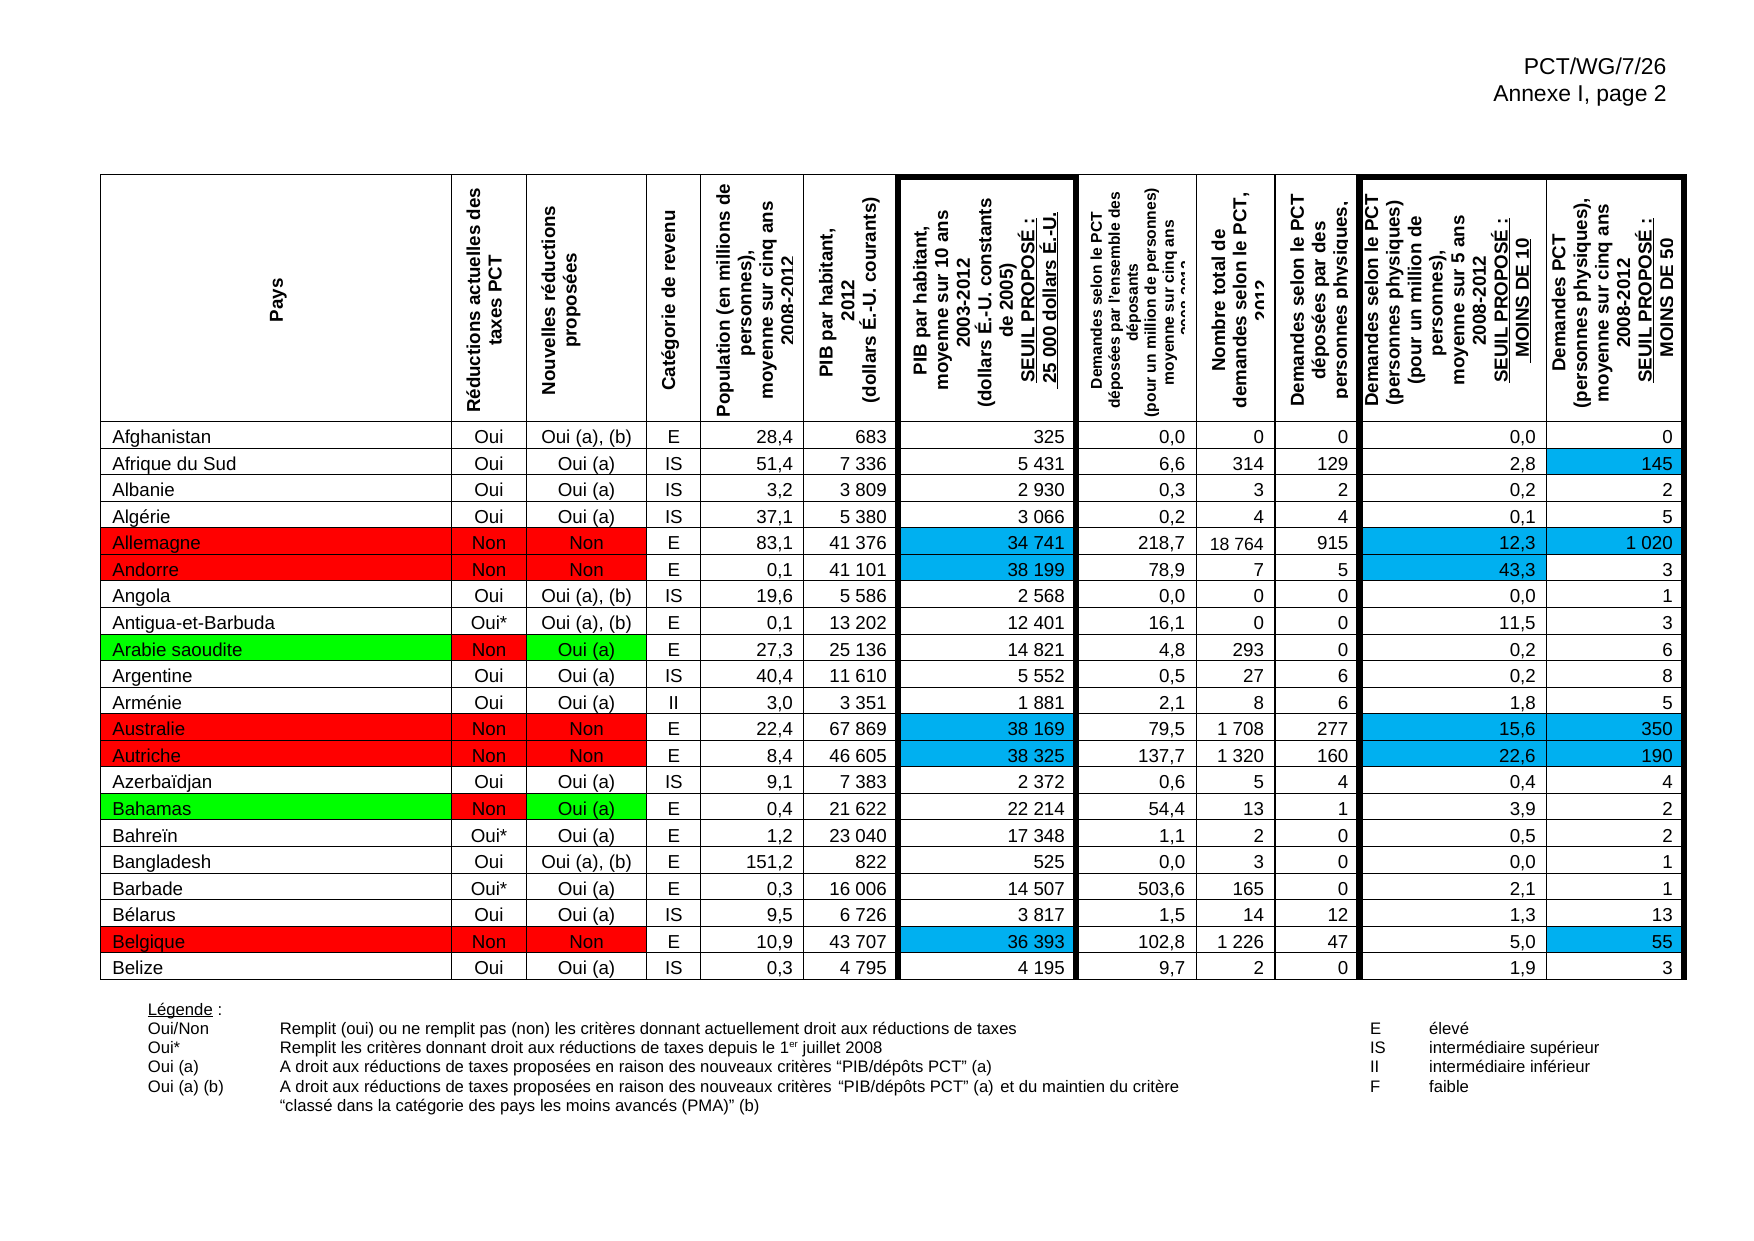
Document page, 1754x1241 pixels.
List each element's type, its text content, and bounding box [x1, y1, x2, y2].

table_cell 0,3 [701, 874, 803, 899]
table_cell Oui (a) [527, 475, 646, 501]
table_cell 0 [1276, 953, 1356, 979]
table_cell 34 741 [901, 528, 1073, 554]
table_cell Algérie [101, 502, 451, 527]
table_cell E [647, 422, 700, 447]
table_cell Oui (a) [527, 900, 646, 926]
table_cell 0 [1276, 820, 1356, 846]
table_cell 0 [1197, 608, 1274, 633]
table_cell 14 821 [901, 635, 1073, 660]
table_cell 2 372 [901, 767, 1073, 793]
table_cell Oui (a), (b) [527, 422, 646, 447]
table_cell 9,1 [701, 767, 803, 793]
table_cell Angola [101, 581, 451, 607]
table_cell 11 610 [804, 661, 895, 687]
table_cell 3 809 [804, 475, 895, 501]
table_cell Afghanistan [101, 422, 451, 447]
table_cell 1 881 [901, 688, 1073, 713]
table_cell Bahreïn [101, 820, 451, 846]
table_cell 0 [1276, 635, 1356, 660]
table_cell 2 930 [901, 475, 1073, 501]
table_cell Oui (a), (b) [527, 847, 646, 872]
table_cell 129 [1276, 449, 1356, 474]
table_cell 5 380 [804, 502, 895, 527]
table_cell E [647, 555, 700, 580]
table_cell 1 226 [1197, 927, 1274, 952]
table_cell 5 431 [901, 449, 1073, 474]
table_cell Non [527, 741, 646, 766]
table_cell Non [452, 714, 526, 740]
table_cell 0,5 [1079, 661, 1196, 687]
table_cell 3 [1547, 555, 1681, 580]
table_cell 2 568 [901, 581, 1073, 607]
table_cell E [647, 820, 700, 846]
table_cell 43 707 [804, 927, 895, 952]
table_cell Oui [452, 661, 526, 687]
table_cell 1,9 [1363, 953, 1546, 979]
table_cell 5 [1547, 502, 1681, 527]
table_cell 7 383 [804, 767, 895, 793]
table_cell 8 [1197, 688, 1274, 713]
table_cell Oui (a) [527, 820, 646, 846]
table_cell 14 [1197, 900, 1274, 926]
table_cell 218,7 [1079, 528, 1196, 554]
table_cell Oui [452, 502, 526, 527]
table_cell 10,9 [701, 927, 803, 952]
table_cell 38 199 [901, 555, 1073, 580]
table_cell 2,1 [1079, 688, 1196, 713]
table_cell 503,6 [1079, 874, 1196, 899]
table_cell 2 [1547, 820, 1681, 846]
table_cell 0,4 [701, 794, 803, 819]
table_cell Oui [452, 422, 526, 447]
table_cell 6,6 [1079, 449, 1196, 474]
table_header PIB par habitant, moyenne sur 10 ans 2003-2012 (dollars É.-U. constants de 2005) SEUIL PROPOSÉ : 25 000 dollars É.-U. [901, 180, 1073, 421]
table_cell Oui (a), (b) [527, 608, 646, 633]
table_cell 1 [1547, 581, 1681, 607]
table_cell 16,1 [1079, 608, 1196, 633]
table_cell 54,4 [1079, 794, 1196, 819]
table_cell 12 [1276, 900, 1356, 926]
table_cell 0 [1276, 422, 1356, 447]
table_cell 4,8 [1079, 635, 1196, 660]
table_cell 46 605 [804, 741, 895, 766]
table_cell 41 101 [804, 555, 895, 580]
table_cell 43,3 [1363, 555, 1546, 580]
table_cell 1 320 [1197, 741, 1274, 766]
table_cell Albanie [101, 475, 451, 501]
table_cell II [647, 688, 700, 713]
table_cell 6 [1276, 688, 1356, 713]
table_cell Oui [452, 581, 526, 607]
table_cell E [647, 927, 700, 952]
table_cell Non [527, 528, 646, 554]
table_cell 13 [1547, 900, 1681, 926]
table_cell 325 [901, 422, 1073, 447]
table_cell Oui (a) [527, 874, 646, 899]
table_cell 1,3 [1363, 900, 1546, 926]
table_cell Oui (a) [527, 502, 646, 527]
table_cell E [647, 874, 700, 899]
table_header Pays [101, 175, 451, 421]
table_cell 165 [1197, 874, 1274, 899]
table_cell Non [527, 555, 646, 580]
table_cell Non [452, 555, 526, 580]
table_cell 14 507 [901, 874, 1073, 899]
table_cell Oui (a) [527, 953, 646, 979]
table_cell 28,4 [701, 422, 803, 447]
table_cell 17 348 [901, 820, 1073, 846]
table_cell 78,9 [1079, 555, 1196, 580]
table_cell 0,0 [1079, 422, 1196, 447]
table_cell IS [647, 449, 700, 474]
table_cell Oui* [452, 874, 526, 899]
table_cell 145 [1547, 449, 1681, 474]
table_cell 18 764 [1197, 528, 1274, 554]
table_cell 3 [1547, 953, 1681, 979]
table_cell 0,0 [1363, 581, 1546, 607]
table_cell 5 [1276, 555, 1356, 580]
table_cell 3,2 [701, 475, 803, 501]
table_cell 2,1 [1363, 874, 1546, 899]
table_cell Oui (a) [527, 794, 646, 819]
table_cell 293 [1197, 635, 1274, 660]
table_header Nouvelles réductions proposées [527, 175, 646, 421]
table_cell Bahamas [101, 794, 451, 819]
table_cell Belize [101, 953, 451, 979]
table_cell E [647, 847, 700, 872]
table_cell 5 [1197, 767, 1274, 793]
table_cell 9,7 [1079, 953, 1196, 979]
table_cell 67 869 [804, 714, 895, 740]
table_cell Oui [452, 449, 526, 474]
table_header Catégorie de revenu [647, 175, 700, 421]
table_cell 0 [1276, 847, 1356, 872]
table_cell Oui (a) [527, 449, 646, 474]
table_cell Oui* [452, 608, 526, 633]
table_cell 277 [1276, 714, 1356, 740]
table_cell Oui (a) [527, 767, 646, 793]
table_cell 0,6 [1079, 767, 1196, 793]
table_cell Oui (a) [527, 635, 646, 660]
table_cell Non [527, 927, 646, 952]
table_cell 13 [1197, 794, 1274, 819]
table_cell E [647, 741, 700, 766]
table_cell 9,5 [701, 900, 803, 926]
table_cell 38 169 [901, 714, 1073, 740]
table_cell 3,0 [701, 688, 803, 713]
table_cell 102,8 [1079, 927, 1196, 952]
table_cell 0,3 [1079, 475, 1196, 501]
table_cell 19,6 [701, 581, 803, 607]
table_cell 6 [1547, 635, 1681, 660]
table_cell 1 [1276, 794, 1356, 819]
table_cell 7 336 [804, 449, 895, 474]
table_cell 0,5 [1363, 820, 1546, 846]
table_cell E [647, 714, 700, 740]
table_cell IS [647, 900, 700, 926]
table_cell 1,8 [1363, 688, 1546, 713]
table_cell 25 136 [804, 635, 895, 660]
table_cell 5 [1547, 688, 1681, 713]
table_cell 21 622 [804, 794, 895, 819]
table_cell 0 [1547, 422, 1681, 447]
table_cell 160 [1276, 741, 1356, 766]
table_cell Autriche [101, 741, 451, 766]
table_header Demandes selon le PCT déposées par des personnes physiques, 2012 [1276, 175, 1356, 421]
table_cell 1,2 [701, 820, 803, 846]
table_cell 350 [1547, 714, 1681, 740]
table_header Demandes selon le PCT (personnes physiques) (pour un million de personnes), moyenne sur 5 ans 2008-2012 SEUIL PROPOSÉ : MOINS DE 10 [1363, 180, 1546, 421]
table_cell 3 351 [804, 688, 895, 713]
table_cell 11,5 [1363, 608, 1546, 633]
table_cell 3 [1197, 475, 1274, 501]
table_cell 15,6 [1363, 714, 1546, 740]
table_cell Antigua-et-Barbuda [101, 608, 451, 633]
table_cell 36 393 [901, 927, 1073, 952]
table_cell 5 552 [901, 661, 1073, 687]
table_cell 2,8 [1363, 449, 1546, 474]
table_cell Oui [452, 847, 526, 872]
table_cell 0,1 [1363, 502, 1546, 527]
table_cell 0,2 [1363, 635, 1546, 660]
table_cell 4 [1547, 767, 1681, 793]
table_cell IS [647, 661, 700, 687]
table_cell 1 020 [1547, 528, 1681, 554]
table_header Demandes selon le PCT déposées par l’ensemble des déposants (pour un million de personnes) moyenne sur cinq ans 2008-2012 [1079, 175, 1196, 421]
table_cell Argentine [101, 661, 451, 687]
table_cell 3 [1197, 847, 1274, 872]
table_cell Non [452, 927, 526, 952]
table_cell 190 [1547, 741, 1681, 766]
table_cell IS [647, 502, 700, 527]
table_cell 0 [1276, 608, 1356, 633]
table_cell IS [647, 475, 700, 501]
table_cell Oui [452, 953, 526, 979]
table_cell Bangladesh [101, 847, 451, 872]
table_cell 8,4 [701, 741, 803, 766]
table_cell Belgique [101, 927, 451, 952]
table_cell 41 376 [804, 528, 895, 554]
table_header Réductions actuelles des taxes PCT [452, 175, 526, 421]
table_cell 0,0 [1363, 847, 1546, 872]
table_cell 822 [804, 847, 895, 872]
table_cell Oui (a) [527, 661, 646, 687]
table_cell 22,4 [701, 714, 803, 740]
table_cell Oui* [452, 820, 526, 846]
table_cell Oui [452, 475, 526, 501]
table_cell 4 [1276, 767, 1356, 793]
table_cell 0,0 [1079, 581, 1196, 607]
table_cell 27,3 [701, 635, 803, 660]
table_cell 79,5 [1079, 714, 1196, 740]
table_cell 13 202 [804, 608, 895, 633]
table_cell 2 [1547, 475, 1681, 501]
table_cell Oui [452, 767, 526, 793]
table_cell Oui (a), (b) [527, 581, 646, 607]
table_cell Oui (a) [527, 688, 646, 713]
table_cell 0,2 [1363, 475, 1546, 501]
table_cell 38 325 [901, 741, 1073, 766]
table_cell Non [452, 528, 526, 554]
table_cell Afrique du Sud [101, 449, 451, 474]
table_cell 0 [1276, 874, 1356, 899]
table_cell 0,2 [1079, 502, 1196, 527]
table_cell Oui [452, 688, 526, 713]
table_cell Non [527, 714, 646, 740]
table_cell 40,4 [701, 661, 803, 687]
table_cell 3 [1547, 608, 1681, 633]
table_cell 4 [1197, 502, 1274, 527]
table_cell 2 [1276, 475, 1356, 501]
table_cell 0 [1197, 581, 1274, 607]
table_cell E [647, 635, 700, 660]
table_header Population (en millions de personnes), moyenne sur cinq ans 2008-2012 [701, 175, 803, 421]
table_cell 0,0 [1079, 847, 1196, 872]
table_cell Azerbaïdjan [101, 767, 451, 793]
table_cell E [647, 528, 700, 554]
table_cell 16 006 [804, 874, 895, 899]
table_cell 525 [901, 847, 1073, 872]
table_cell 915 [1276, 528, 1356, 554]
table_cell Australie [101, 714, 451, 740]
table_cell 0 [1197, 422, 1274, 447]
table_cell Andorre [101, 555, 451, 580]
table_cell 27 [1197, 661, 1274, 687]
table_cell 137,7 [1079, 741, 1196, 766]
table_cell 1,5 [1079, 900, 1196, 926]
table_cell 83,1 [701, 528, 803, 554]
table_cell 12,3 [1363, 528, 1546, 554]
table_cell 0 [1276, 581, 1356, 607]
table_cell 6 726 [804, 900, 895, 926]
table_cell 37,1 [701, 502, 803, 527]
table_cell 8 [1547, 661, 1681, 687]
table_header PIB par habitant, 2012 (dollars É.-U. courants) [804, 175, 895, 421]
table_header Nombre total de demandes selon le PCT, 2012 [1197, 175, 1274, 421]
table_cell Allemagne [101, 528, 451, 554]
table_header Demandes PCT (personnes physiques), moyenne sur cinq ans 2008-2012 SEUIL PROPOSÉ : MOINS DE 50 [1547, 180, 1681, 421]
table_cell IS [647, 767, 700, 793]
table_cell Non [452, 635, 526, 660]
table_cell 0,4 [1363, 767, 1546, 793]
table_cell 1 708 [1197, 714, 1274, 740]
table_cell 314 [1197, 449, 1274, 474]
table_cell 6 [1276, 661, 1356, 687]
table_cell 2 [1197, 820, 1274, 846]
table_cell 3,9 [1363, 794, 1546, 819]
table_cell 683 [804, 422, 895, 447]
table_cell IS [647, 581, 700, 607]
table_cell 23 040 [804, 820, 895, 846]
table_cell 1 [1547, 847, 1681, 872]
table_cell IS [647, 953, 700, 979]
table_cell Oui [452, 900, 526, 926]
table_cell 0,1 [701, 608, 803, 633]
table_cell 4 795 [804, 953, 895, 979]
table_cell Arabie saoudite [101, 635, 451, 660]
table_cell 51,4 [701, 449, 803, 474]
table_cell Bélarus [101, 900, 451, 926]
table_cell 22,6 [1363, 741, 1546, 766]
table_cell 0,0 [1363, 422, 1546, 447]
table_cell 47 [1276, 927, 1356, 952]
table_cell 0,2 [1363, 661, 1546, 687]
table_cell Non [452, 794, 526, 819]
table_cell 3 817 [901, 900, 1073, 926]
table_cell 5,0 [1363, 927, 1546, 952]
table_cell 5 586 [804, 581, 895, 607]
table_cell 12 401 [901, 608, 1073, 633]
table_cell Non [452, 741, 526, 766]
table_cell 1,1 [1079, 820, 1196, 846]
table_cell 2 [1547, 794, 1681, 819]
table_cell 2 [1197, 953, 1274, 979]
table_cell 4 195 [901, 953, 1073, 979]
table_cell Barbade [101, 874, 451, 899]
table_cell 4 [1276, 502, 1356, 527]
table_cell 22 214 [901, 794, 1073, 819]
table_cell 55 [1547, 927, 1681, 952]
table_cell 3 066 [901, 502, 1073, 527]
table_cell Arménie [101, 688, 451, 713]
table_cell 7 [1197, 555, 1274, 580]
table_cell 151,2 [701, 847, 803, 872]
table_cell 0,1 [701, 555, 803, 580]
table_cell 0,3 [701, 953, 803, 979]
table_cell E [647, 608, 700, 633]
table_cell 1 [1547, 874, 1681, 899]
table_cell E [647, 794, 700, 819]
